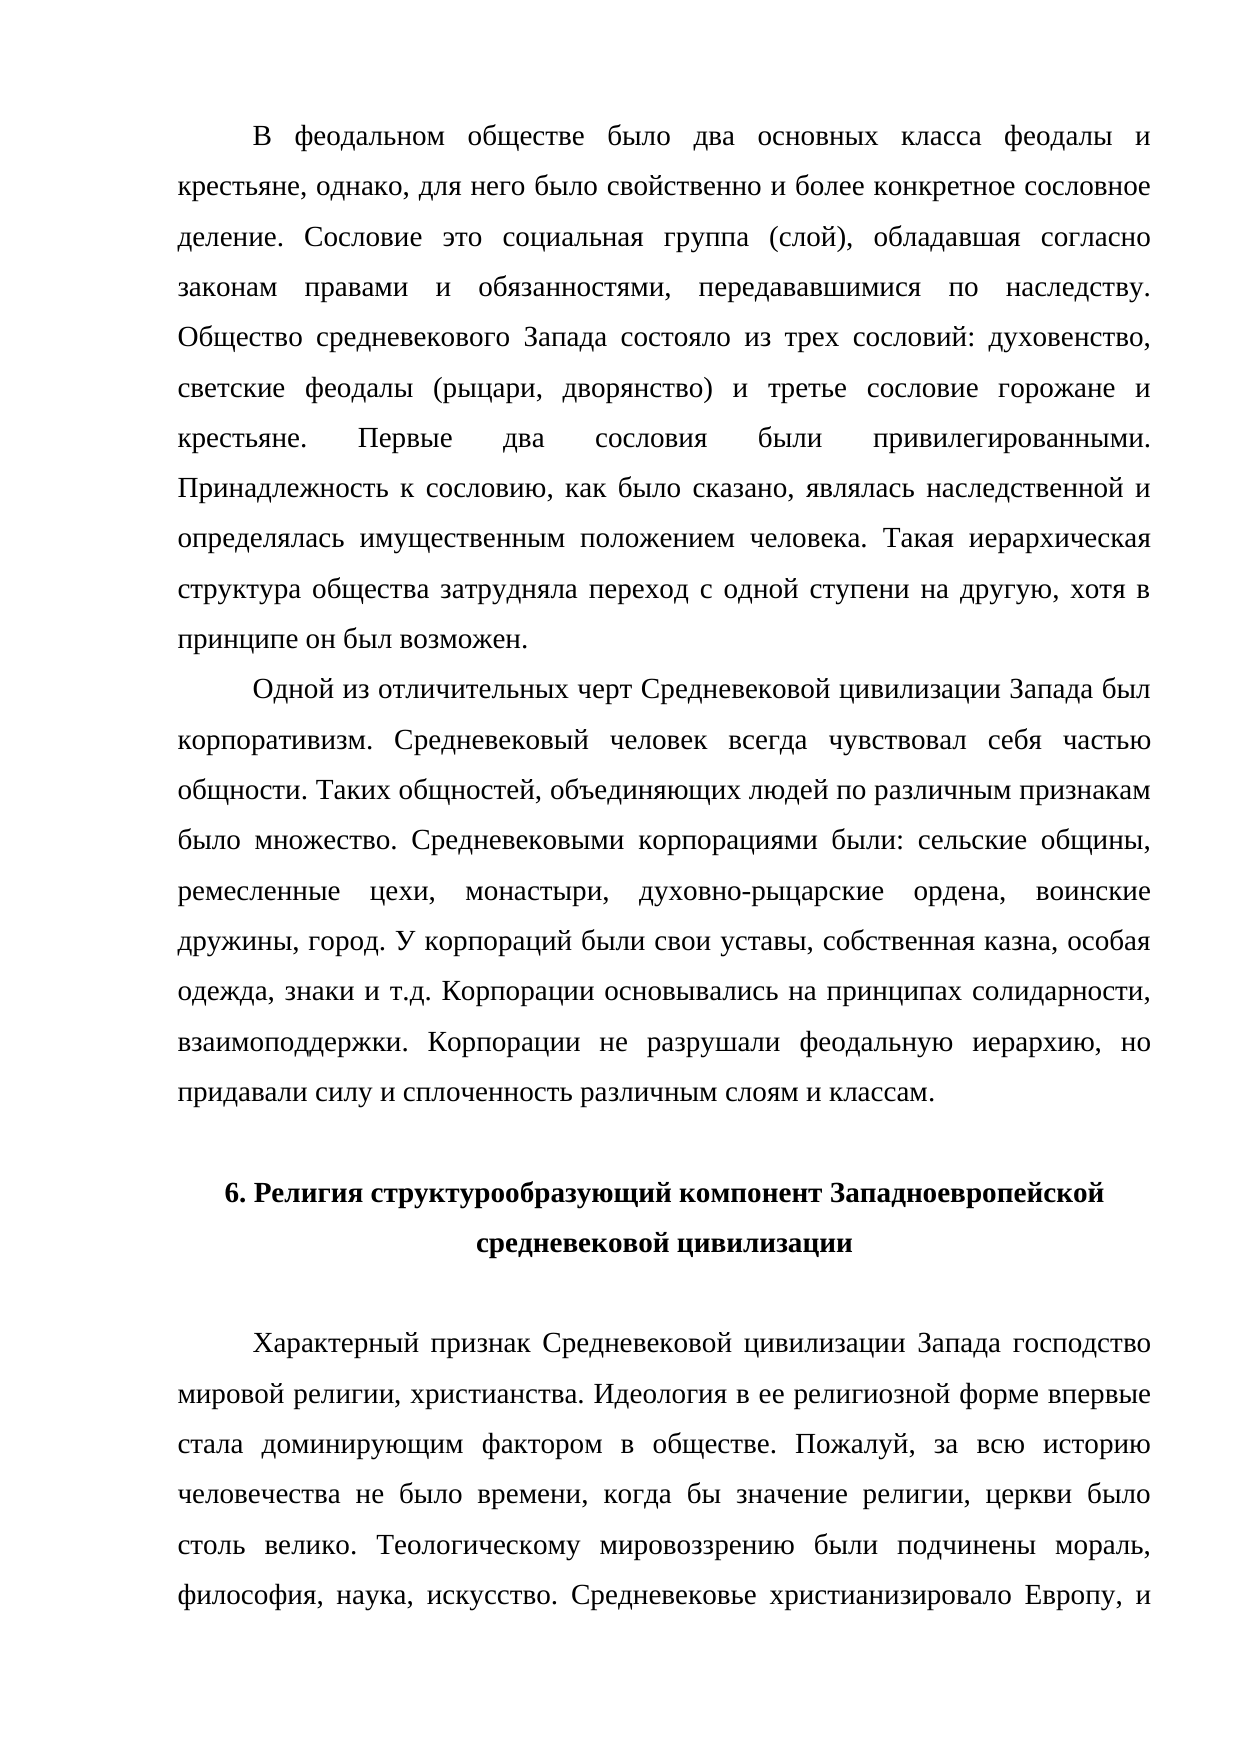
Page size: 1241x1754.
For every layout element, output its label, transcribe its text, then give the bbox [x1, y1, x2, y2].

text В феодальном обществе было два основных класса феодалы и крестьяне, однако, для него было свойственно и более конкретное сословное деление. Сословие это социальная группа (слой), обладавшая согласно законам правами и обязанностями, передававшимися по наследству. Общество средневекового Запада состояло из трех сословий: духовенство, светские феодалы (рыцари, дворянство) и третье сословие горожане и крестьяне. Первые два сословия были привилегированными. Принадлежность к сословию, как было сказано, являлась наследственной и определялась имущественным положением человека. Такая иерархическая структура общества затрудняла переход с одной ступени на другую, хотя в принципе он был возможен. [177, 118, 1152, 655]
text Одной из отличительных черт Средневековой цивилизации Запада был корпоративизм. Средневековый человек всегда чувствовал себя частью общности. Таких общностей, объединяющих людей по различным признакам было множество. Средневековыми корпорациями были: сельские общины, ремесленные цехи, монастыри, духовно-рыцарские ордена, воинские дружины, город. У корпораций были свои уставы, собственная казна, особая одежда, знаки и т.д. Корпорации основывались на принципах солидарности, взаимоподдержки. Корпорации не разрушали феодальную иерархию, но придавали силу и сплоченность различным слоям и классам. [177, 672, 1152, 1108]
subtitle 6. Религия структурообразующий компонент Западноевропейской средневековой цивилизации [177, 1175, 1152, 1258]
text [177, 1326, 1152, 1611]
